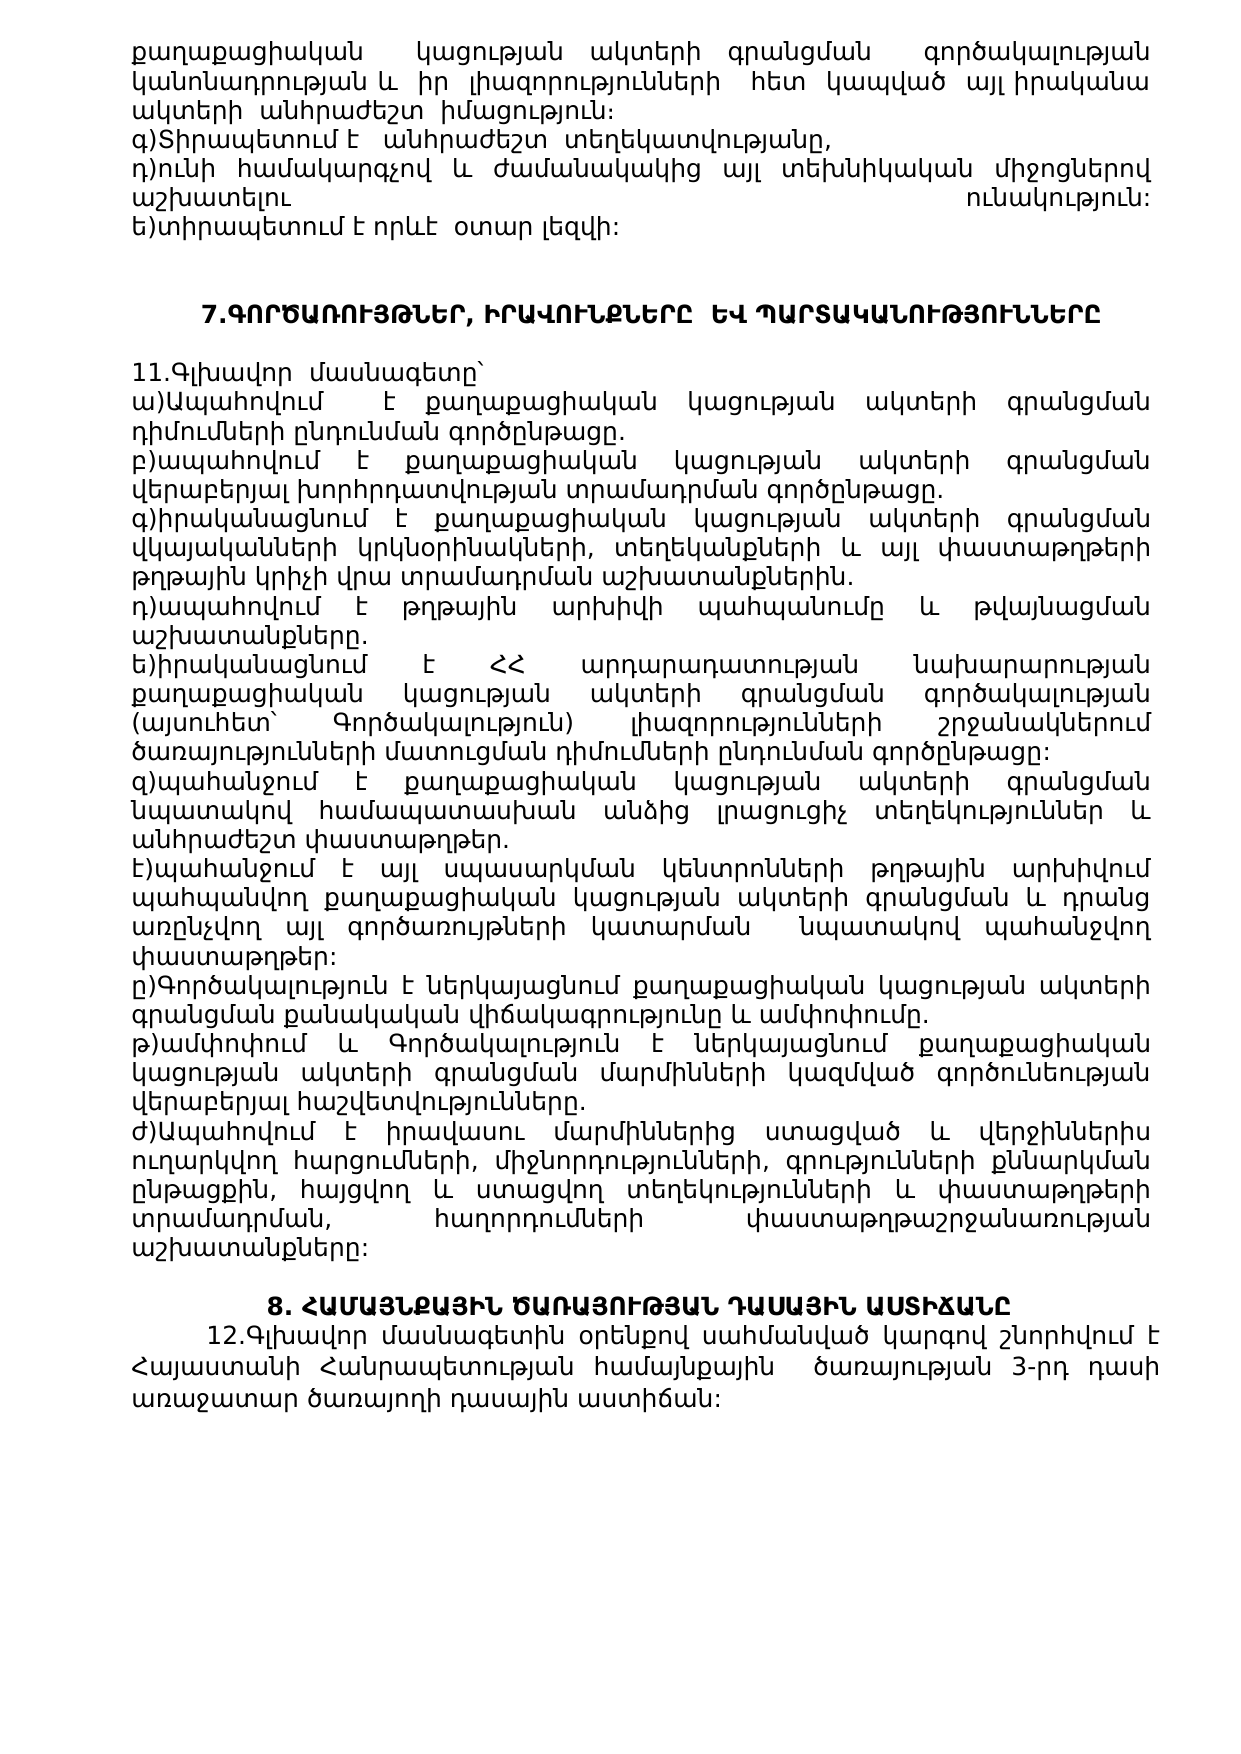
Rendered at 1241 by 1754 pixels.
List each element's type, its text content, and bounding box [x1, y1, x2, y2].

text 8. ՀԱՄԱՅՆՔԱՅԻՆ ԾԱՌԱՅՈՒԹՅԱՆ ԴԱՍԱՅԻՆ ԱՍՏԻՃԱՆԸ [131, 1292, 1161, 1321]
text ժ)Ապահովում է իրավասու մարմիններից ստացված և վերջիններիս ուղարկվող հարցումների, միջնորդությունների, գրությունների քննարկման ընթացքին, հայցվող և ստացվող տեղեկությունների և փաստաթղթերի տրամադրման, հաղորդումների փաստաթղթաշրջանառության աշխատանքները: [131, 1117, 1152, 1262]
text դ)ունի համակարգչով և ժամանակակից այլ տեխնիկական միջոցներով աշխատելու ունակություն: ե)տիրապետում է որևէ օտար լեզվի: [131, 154, 1152, 242]
text ե)իրականացնում է ՀՀ արդարադատության նախարարության քաղաքացիական կացության ակտերի գրանցման գործակալության (այսուհետ՝ Գործակալություն) լիազորությունների շրջանակներում ծառայությունների մատուցման դիմումների ընդունման գործընթացը: [131, 650, 1152, 767]
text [131, 37, 1152, 125]
text 12.Գլխավոր մասնագետին օրենքով սահմանված կարգով շնորհվում է Հայաստանի Հանրապետության համայնքային ծառայության 3-րդ դասի առաջատար ծառայողի դասային աստիճան: [131, 1321, 1161, 1413]
text բ)ապահովում է քաղաքացիական կացության ակտերի գրանցման վերաբերյալ խորհրդատվության տրամադրման գործընթացը. [131, 446, 1152, 504]
text 7.ԳՈՐԾԱՌՈՒՅԹՆԵՐ, ԻՐԱՎՈՒՆՔՆԵՐԸ ԵՎ ՊԱՐՏԱԿԱՆՈՒԹՅՈՒՆՆԵՐԸ [131, 300, 1152, 329]
text 11.Գլխավոր մասնագետը՝ [131, 358, 1152, 387]
text ա)Ապահովում է քաղաքացիական կացության ակտերի գրանցման դիմումների ընդունման գործընթացը. [131, 387, 1152, 446]
text ը)Գործակալություն է ներկայացնում քաղաքացիական կացության ակտերի գրանցման քանակական վիճակագրությունը և ամփոփումը. [131, 971, 1152, 1029]
text դ)ապահովում է թղթային արխիվի պահպանումը և թվայնացման աշխատանքները. [131, 592, 1152, 650]
text թ)ամփոփում և Գործակալություն է ներկայացնում քաղաքացիական կացության ակտերի գրանցման մարմինների կազմված գործունեության վերաբերյալ հաշվետվությունները. [131, 1029, 1152, 1117]
text է)պահանջում է այլ սպասարկման կենտրոնների թղթային արխիվում պահպանվող քաղաքացիական կացության ակտերի գրանցման և դրանց առընչվող այլ գործառույթների կատարման նպատակով պահանջվող փաստաթղթեր: [131, 854, 1152, 971]
text զ)պահանջում է քաղաքացիական կացության ակտերի գրանցման նպատակով համապատասխան անձից լրացուցիչ տեղեկություններ և անհրաժեշտ փաստաթղթեր. [131, 767, 1152, 854]
text գ)իրականացնում է քաղաքացիական կացության ակտերի գրանցման վկայականների կրկնօրինակների, տեղեկանքների և այլ փաստաթղթերի թղթային կրիչի վրա տրամադրման աշխատանքներին. [131, 504, 1152, 592]
text գ)Տիրապետում է անհրաժեշտ տեղեկատվությանը, [131, 125, 1152, 154]
